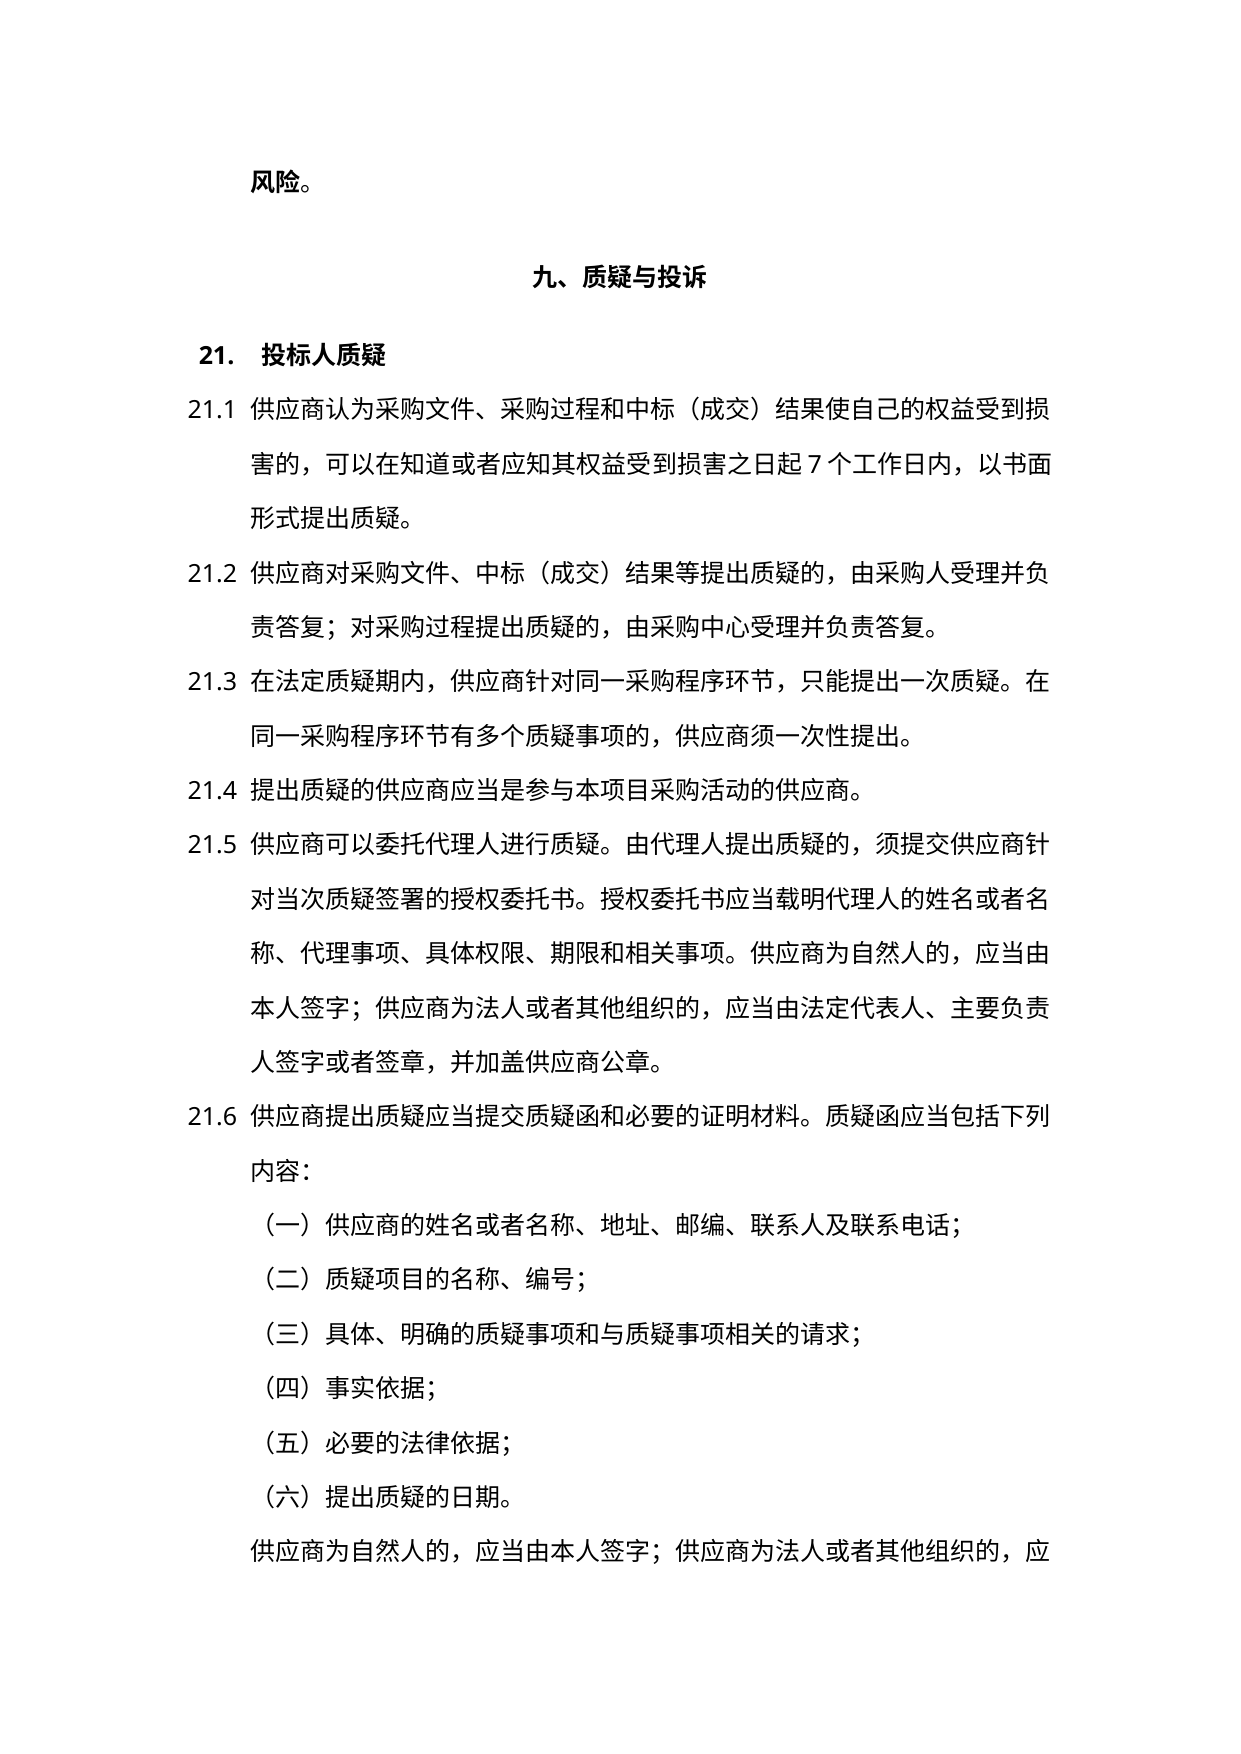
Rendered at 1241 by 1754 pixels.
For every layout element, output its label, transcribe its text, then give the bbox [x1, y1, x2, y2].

list 在法定质疑期内，供应商针对同一采购程序环节，只能提出一次质疑。在同一采购程序环节有多个质疑事项的，供应商须一次性提出。 [187, 662, 1053, 752]
text （一）供应商的姓名或者名称、地址、邮编、联系人及联系电话； [250, 1206, 1053, 1242]
text （二）质疑项目的名称、编号； [250, 1260, 1053, 1296]
subtitle 九、质疑与投诉 [186, 243, 1053, 308]
text （三）具体、明确的质疑事项和与质疑事项相关的请求； [250, 1314, 1053, 1351]
list 供应商可以委托代理人进行质疑。由代理人提出质疑的，须提交供应商针对当次质疑签署的授权委托书。授权委托书应当载明代理人的姓名或者名称、代理事项、具体权限、期限和相关事项。供应商为自然人的，应当由本人签字；供应商为法人或者其他组织的，应当由法定代表人、主要负责人签字或者签章，并加盖供应商公章。 [187, 825, 1053, 1079]
text （六）提出质疑的日期。 [250, 1477, 1053, 1514]
list 供应商对采购文件、中标（成交）结果等提出质疑的，由采购人受理并负责答复；对采购过程提出质疑的，由采购中心受理并负责答复。 [187, 553, 1053, 644]
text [250, 1532, 1053, 1568]
list 投标人质疑 [198, 336, 1053, 372]
list 供应商提出质疑应当提交质疑函和必要的证明材料。质疑函应当包括下列内容： [187, 1097, 1053, 1187]
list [187, 162, 1053, 198]
text （四）事实依据； [250, 1369, 1053, 1405]
list 供应商认为采购文件、采购过程和中标（成交）结果使自己的权益受到损害的，可以在知道或者应知其权益受到损害之日起7个工作日内，以书面形式提出质疑。 [187, 390, 1053, 535]
list 提出质疑的供应商应当是参与本项目采购活动的供应商。 [187, 771, 1053, 807]
text （五）必要的法律依据； [250, 1423, 1053, 1459]
